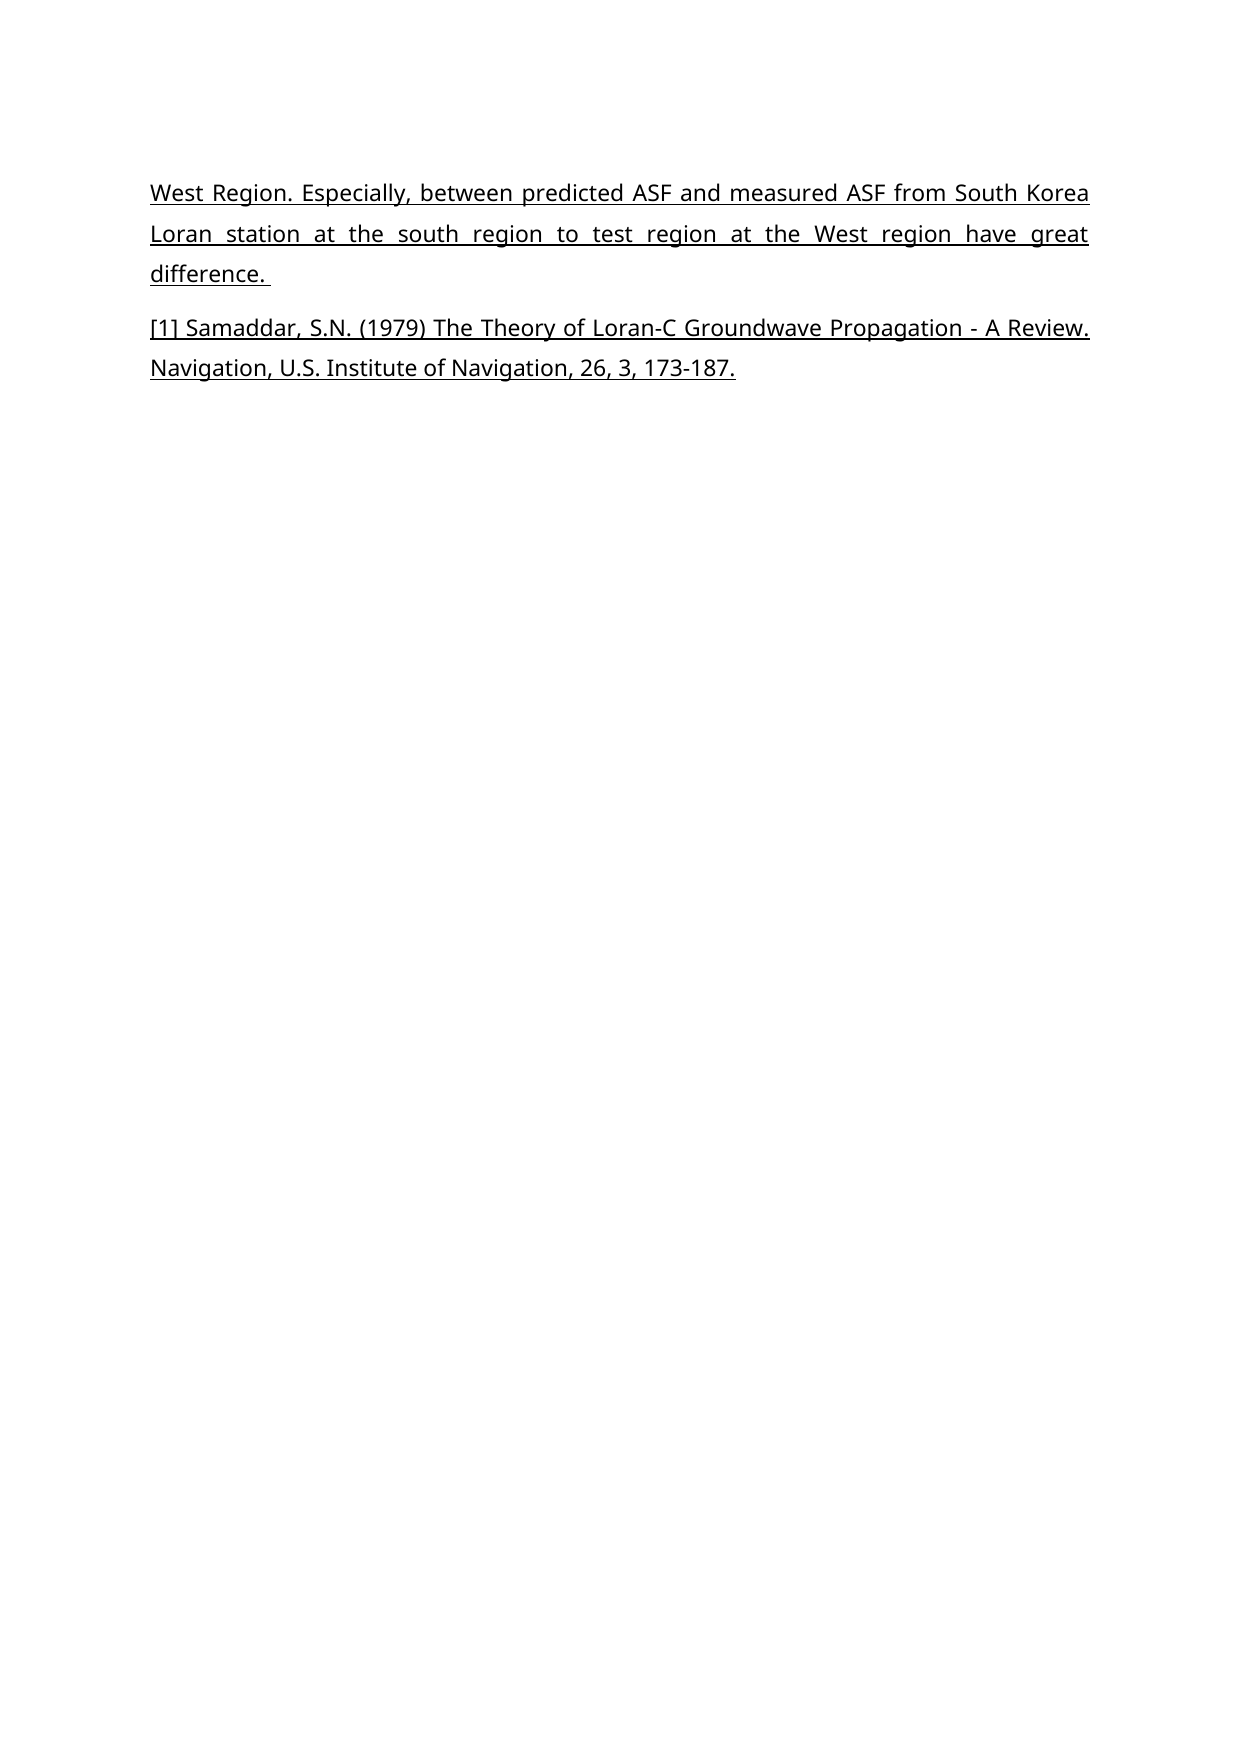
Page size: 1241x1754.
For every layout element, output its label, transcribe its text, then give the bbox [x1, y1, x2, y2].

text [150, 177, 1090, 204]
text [150, 205, 1090, 290]
text [1] Samaddar, S.N. (1979) The Theory of Loran-C Groundwave Propagation - A Review. Navigation, U.S. Institute of Navigation, 26, 3, 173-187. [150, 340, 1090, 383]
text [1] Samaddar, S.N. (1979) The Theory of Loran-C Groundwave Propagation - A Review. Navigation, U.S. Institute of Navigation, 26, 3, 173-187. [150, 312, 1090, 338]
